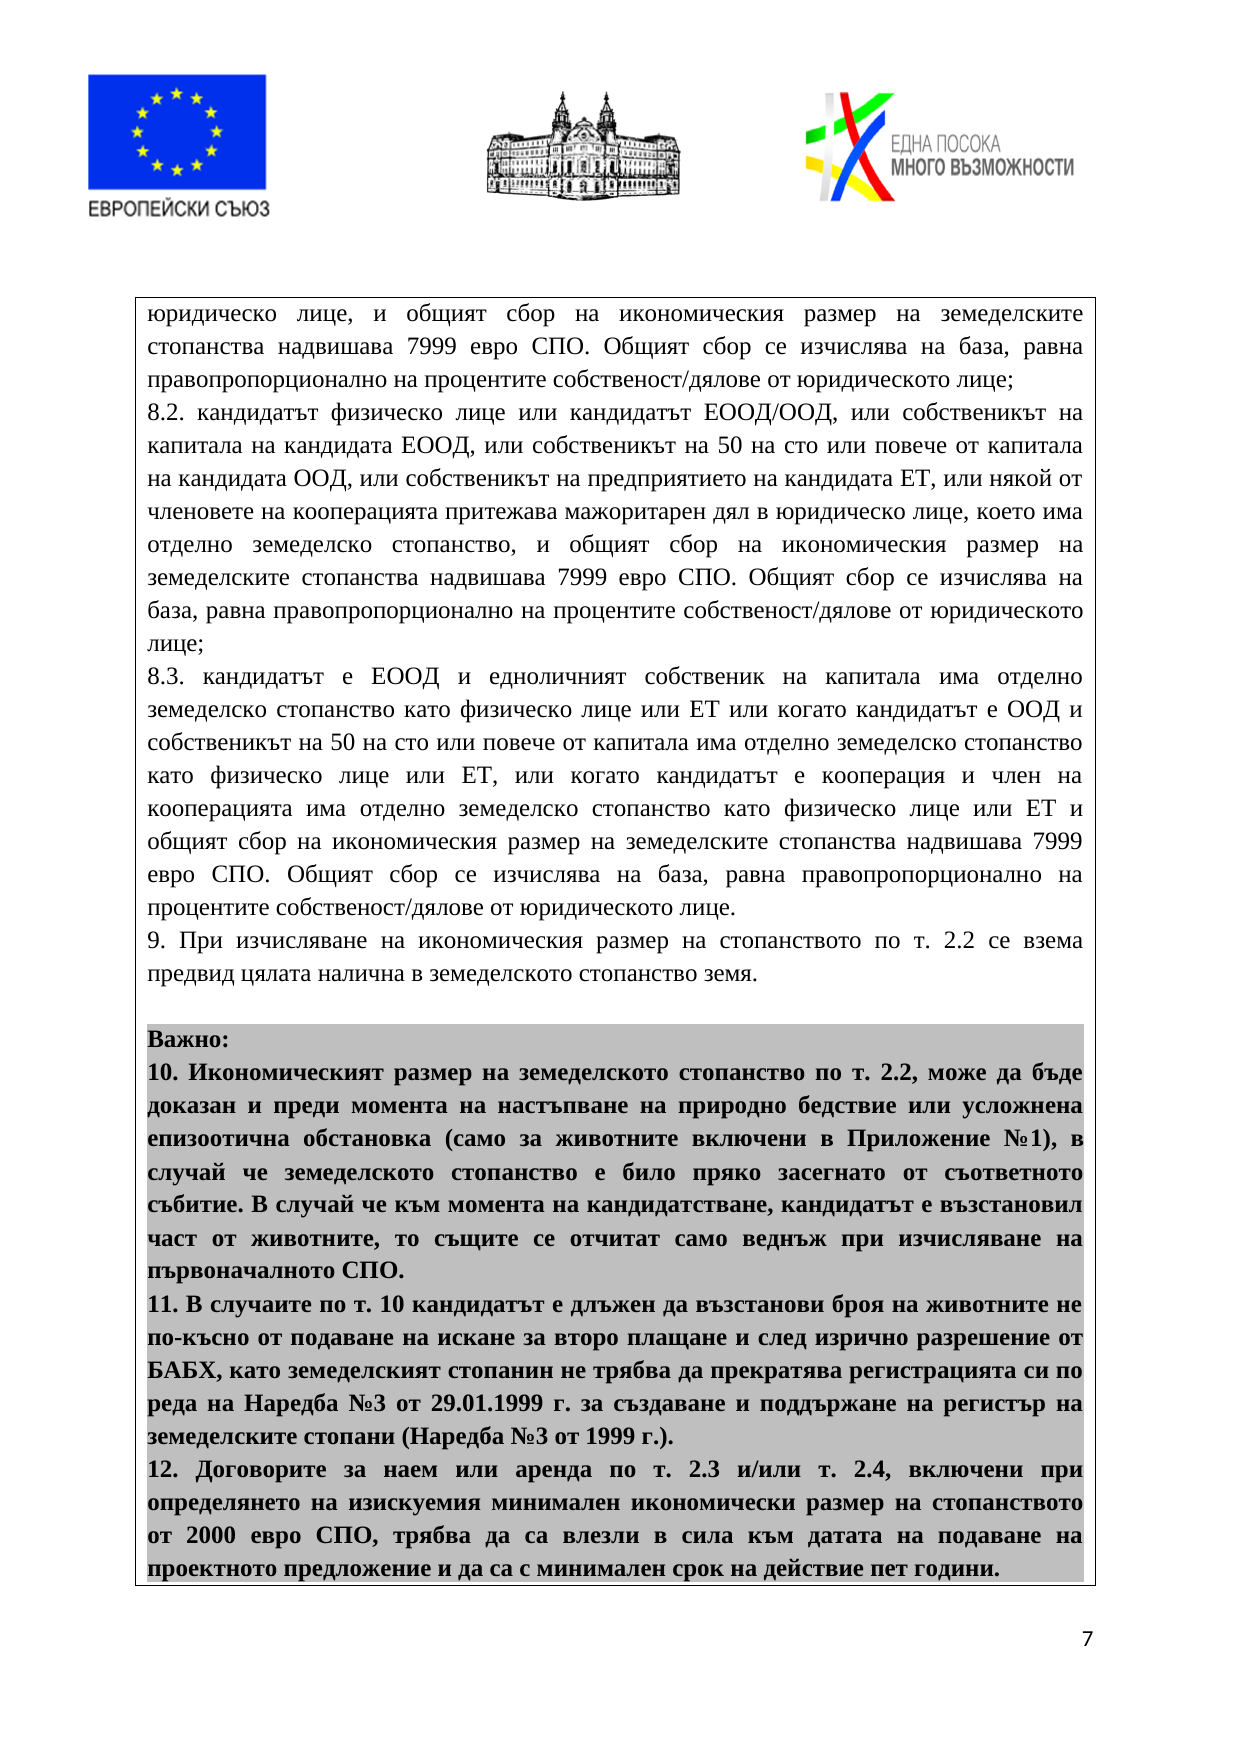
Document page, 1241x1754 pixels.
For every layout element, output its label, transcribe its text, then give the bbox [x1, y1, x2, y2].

picture [798, 89, 1077, 204]
picture [88, 73, 271, 220]
picture [482, 89, 688, 204]
